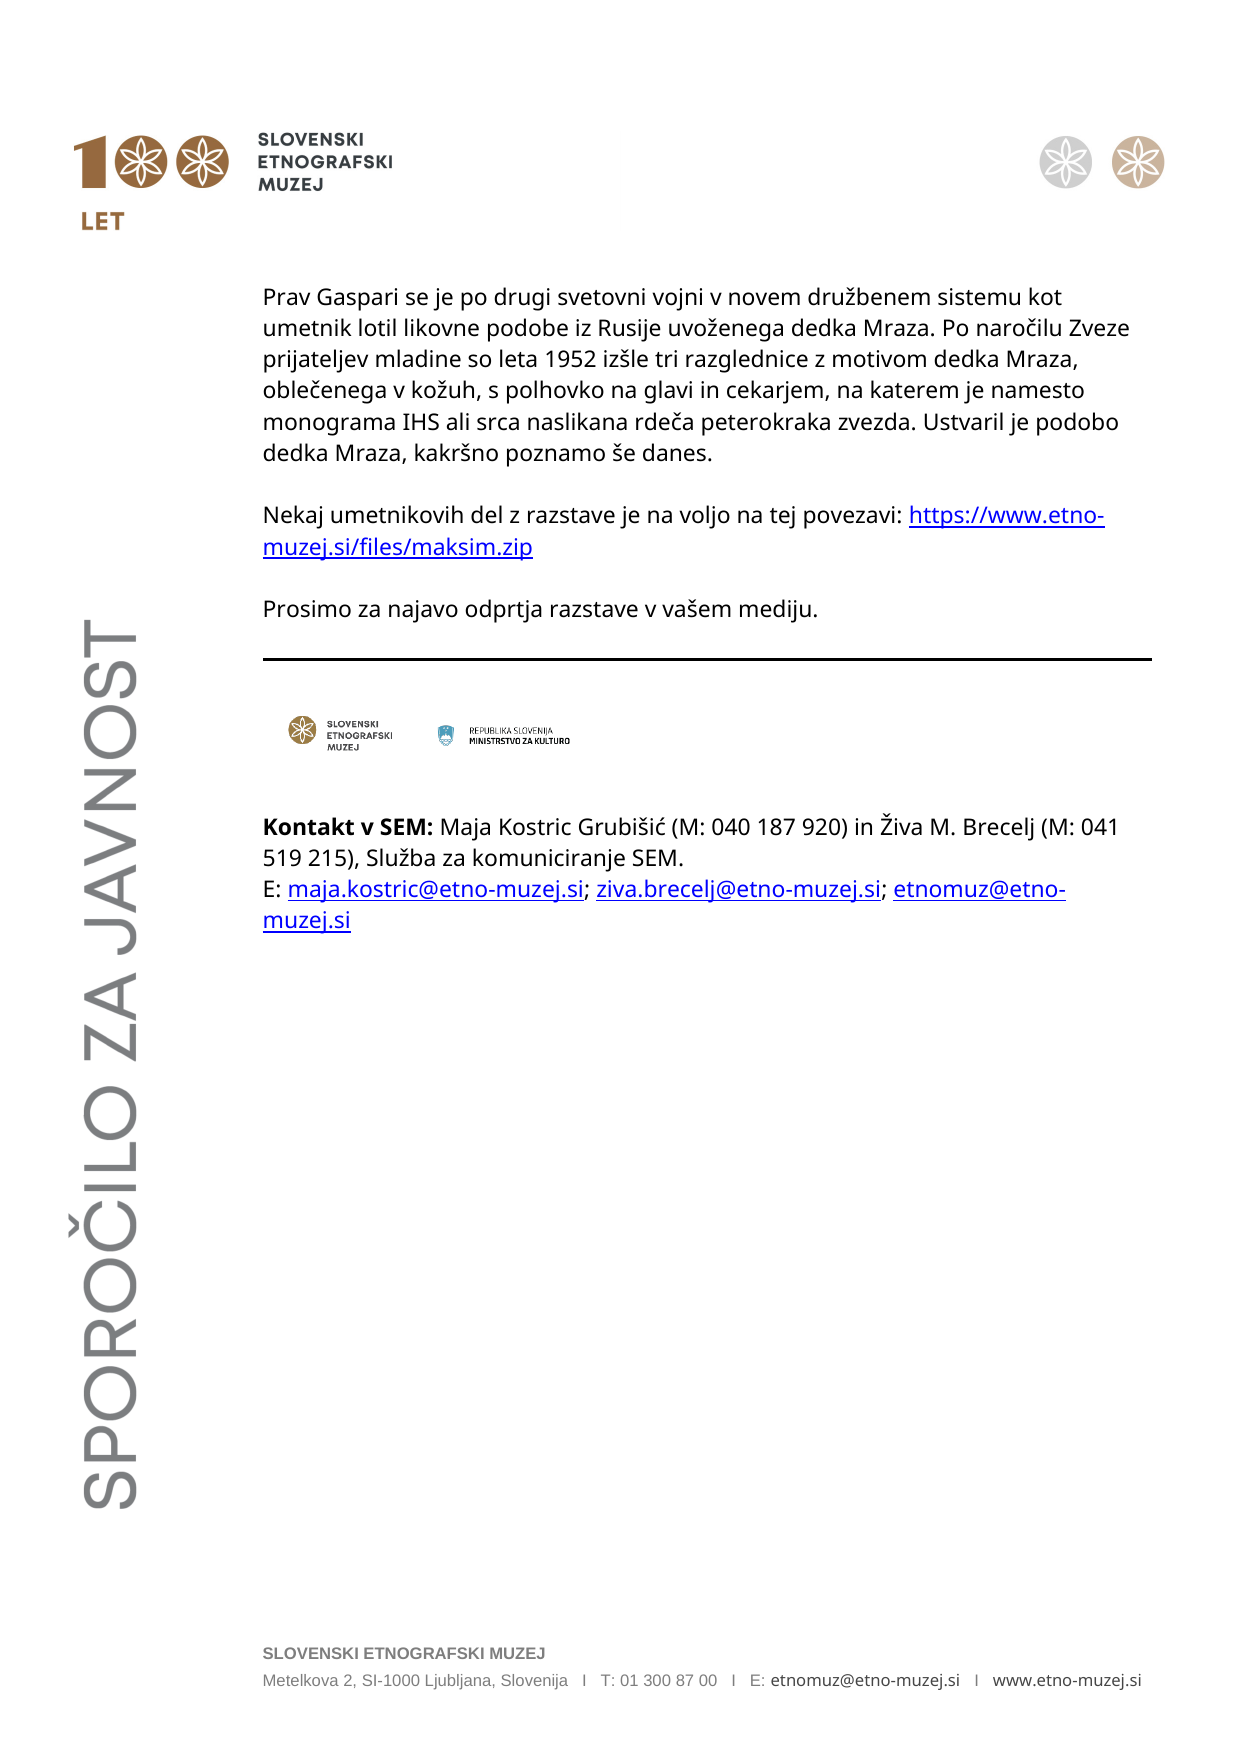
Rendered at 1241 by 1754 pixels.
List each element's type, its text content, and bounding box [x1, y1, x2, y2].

text Prav Gaspari se je po drugi svetovni vojni v novem družbenem sistemu kot umetnik lotil likovne podobe iz Rusije uvoženega dedka Mraza. Po naročilu Zveze prijateljev mladine so leta 1952 izšle tri razglednice z motivom dedka Mraza, oblečenega v kožuh, s polhovko na glavi in cekarjem, na katerem je namesto monograma IHS ali srca naslikana rdeča peterokraka zvezda. Ustvaril je podobo dedka Mraza, kakršno poznamo še danes. [262, 281, 1152, 468]
text Prosimo za najavo odprtja razstave v vašem mediju. [262, 593, 1152, 624]
text Nekaj umetnikovih del z razstave je na voljo na tej povezavi: https://www.etno-muzej.si/files/maksim.zip [262, 499, 1152, 562]
picture [52, 561, 162, 1545]
text Kontakt v SEM: Maja Kostric Grubišić (M: 040 187 920) in Živa M. Brecelj (M: 041 519 215), Služba za komuniciranje SEM. E: maja.kostric@etno-muzej.si; ziva.brecelj@etno-muzej.si; etnomuz@etno-muzej.si [262, 811, 1152, 936]
picture [262, 692, 595, 780]
picture [1, 131, 1239, 231]
